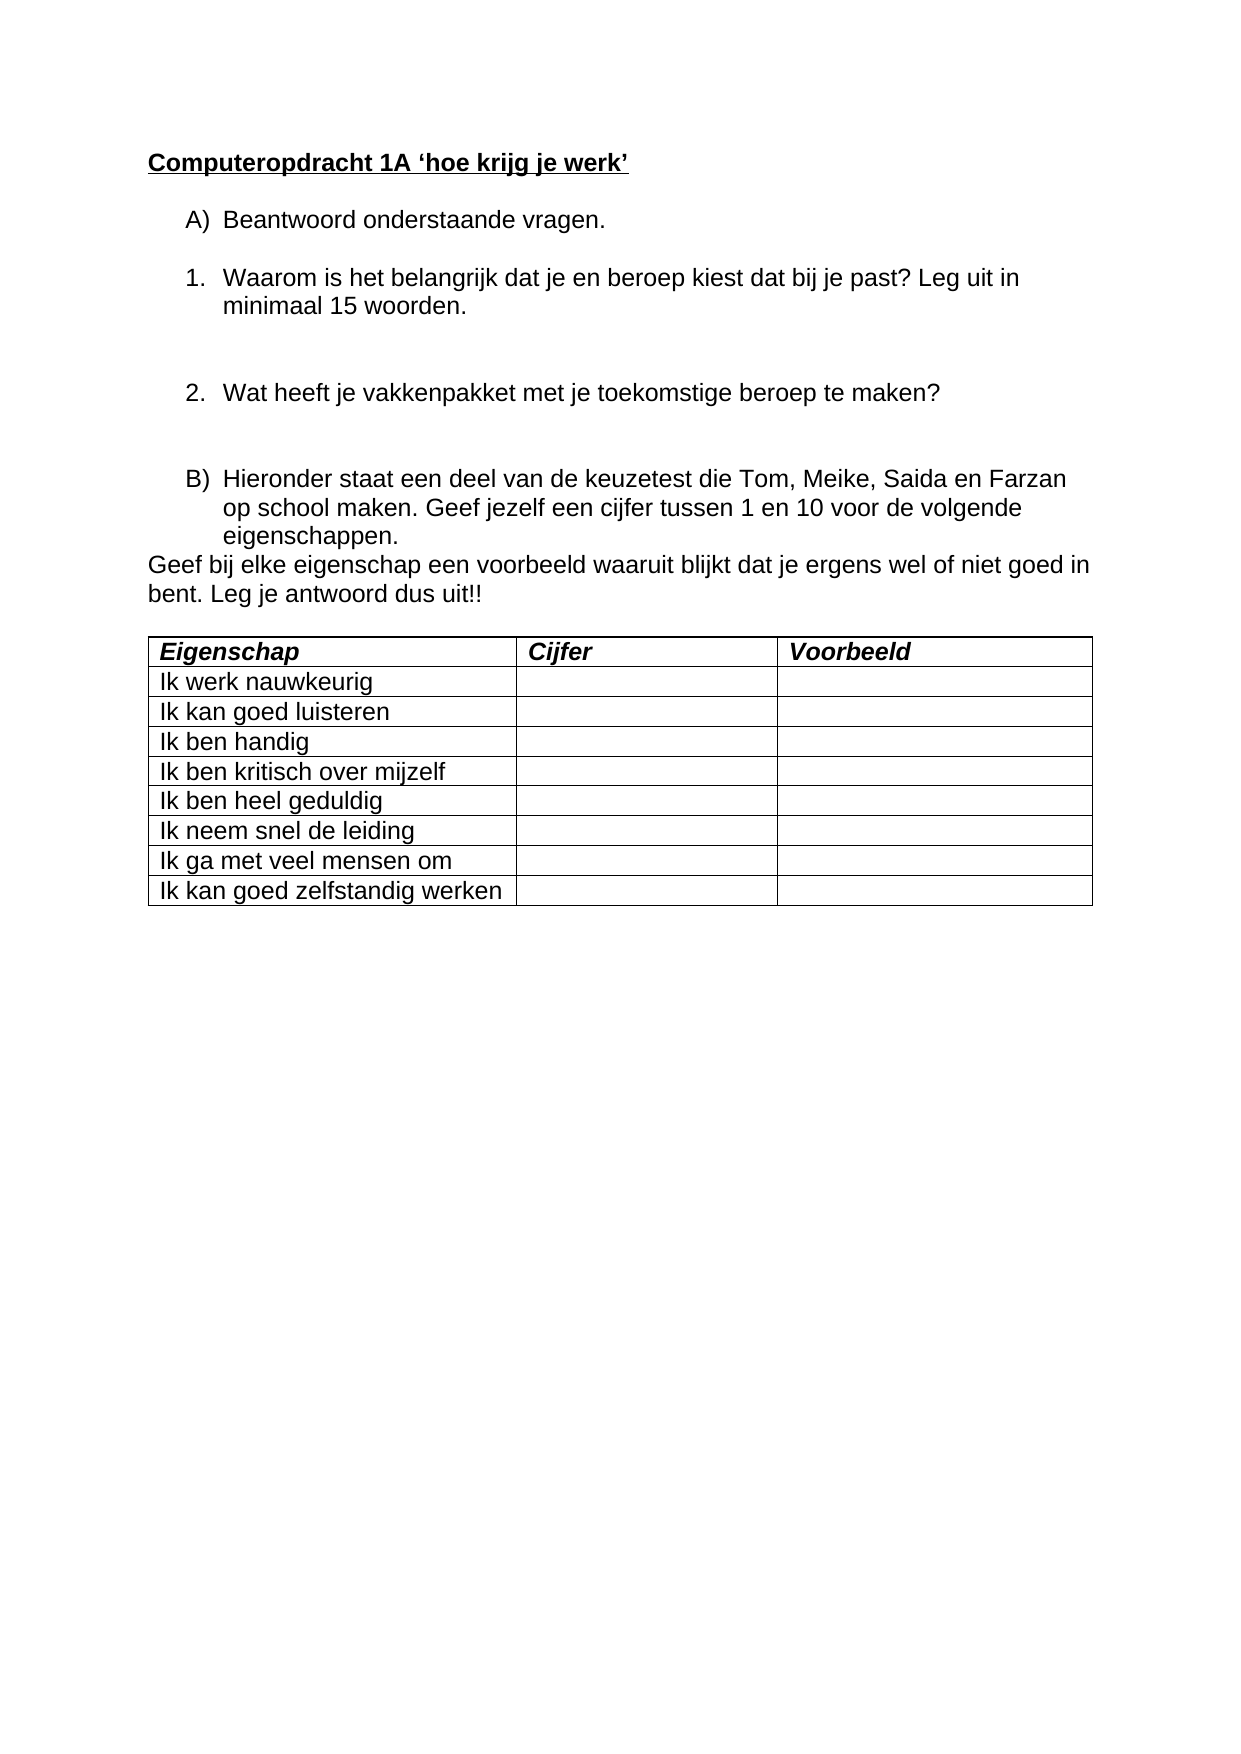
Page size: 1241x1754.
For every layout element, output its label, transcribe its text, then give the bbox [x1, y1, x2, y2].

table_header Eigenschap [149, 638, 516, 666]
table_cell Ik ben handig [149, 727, 516, 756]
table_cell [517, 846, 777, 875]
table_header Cijfer [517, 638, 777, 666]
table_cell [778, 816, 1092, 845]
table_cell [517, 876, 777, 904]
table_cell Ik ben kritisch over mijzelf [149, 757, 516, 785]
list Hieronder staat een deel van de keuzetest die Tom, Meike, Saida en Farzan op school maken. Geef jezelf een cijfer tussen 1 en 10 voor de volgende eigenschappen. [185, 464, 1093, 550]
table_cell [778, 846, 1092, 875]
text Computeropdracht 1A ‘hoe krijg je werk’ [148, 148, 1093, 176]
table_cell [517, 727, 777, 756]
table_cell [517, 757, 777, 785]
table_cell [778, 786, 1092, 815]
text Geef bij elke eigenschap een voorbeeld waaruit blijkt dat je ergens wel of niet goed in bent. Leg je antwoord dus uit!! [148, 550, 1093, 608]
list Wat heeft je vakkenpakket met je toekomstige beroep te maken? [185, 378, 1093, 406]
table_cell [778, 667, 1092, 696]
table_cell [778, 697, 1092, 726]
table_cell [517, 816, 777, 845]
table_cell [778, 876, 1092, 904]
table_header Voorbeeld [778, 638, 1092, 666]
table_cell Ik werk nauwkeurig [149, 667, 516, 696]
table_cell [517, 667, 777, 696]
table_cell Ik ben heel geduldig [149, 786, 516, 815]
table_cell [778, 727, 1092, 756]
table_cell Ik kan goed zelfstandig werken [149, 876, 516, 904]
table_cell Ik ga met veel mensen om [149, 846, 516, 875]
table_cell [517, 697, 777, 726]
table_cell [778, 757, 1092, 785]
table_cell Ik kan goed luisteren [149, 697, 516, 726]
table_cell Ik neem snel de leiding [149, 816, 516, 845]
list Waarom is het belangrijk dat je en beroep kiest dat bij je past? Leg uit in minimaal 15 woorden. [185, 263, 1093, 320]
list Beantwoord onderstaande vragen. [185, 205, 1093, 234]
table_cell [517, 786, 777, 815]
